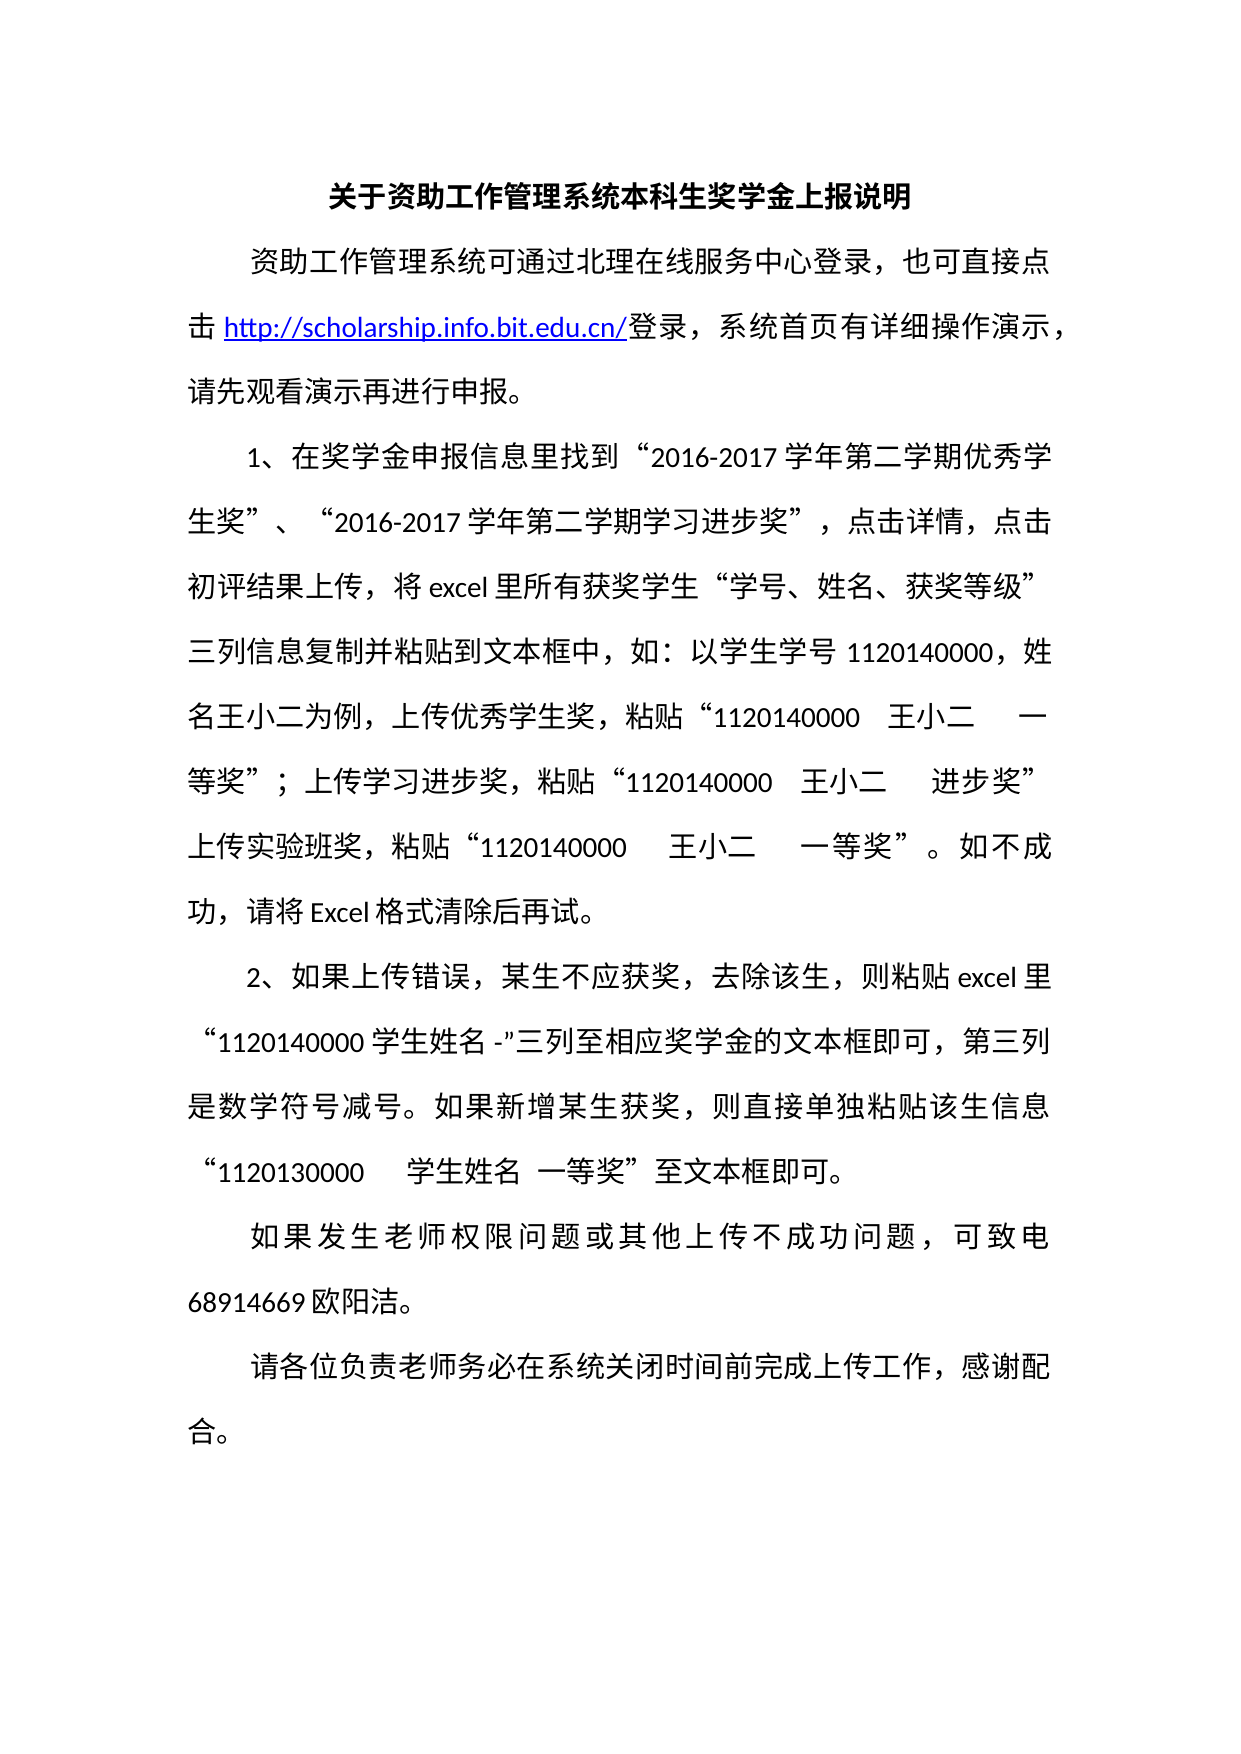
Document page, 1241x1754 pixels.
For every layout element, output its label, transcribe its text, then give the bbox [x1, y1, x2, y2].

text 资助工作管理系统可通过北理在线服务中心登录，也可直接点击http://scholarship.info.bit.edu.cn/登录，系统首页有详细操作演示，请先观看演示再进行申报。 [187, 227, 1053, 422]
text 1、在奖学金申报信息里找到“2016-2017学年第二学期优秀学生奖”、“2016-2017学年第二学期学习进步奖”，点击详情，点击初评结果上传，将excel里所有获奖学生“学号、姓名、获奖等级”三列信息复制并粘贴到文本框中，如：以学生学号1120140000，姓名王小二为例，上传优秀学生奖，粘贴“1120140000 王小二 一等奖”；上传学习进步奖，粘贴“1120140000 王小二 进步奖”；上传实验班奖，粘贴“1120140000 王小二 一等奖”。如不成功，请将Excel格式清除后再试。 [187, 422, 1053, 942]
text 如果发生老师权限问题或其他上传不成功问题，可致电68914669欧阳洁。 [187, 1202, 1053, 1332]
text 请各位负责老师务必在系统关闭时间前完成上传工作，感谢配合。 [187, 1332, 1053, 1462]
text 关于资助工作管理系统本科生奖学金上报说明 [187, 162, 1053, 227]
text 2、如果上传错误，某生不应获奖，去除该生，则粘贴excel里“1120140000 学生姓名 -”三列至相应奖学金的文本框即可，第三列是数学符号减号。如果新增某生获奖，则直接单独粘贴该生信息“1120130000 学生姓名 一等奖”至文本框即可。 [187, 942, 1053, 1202]
